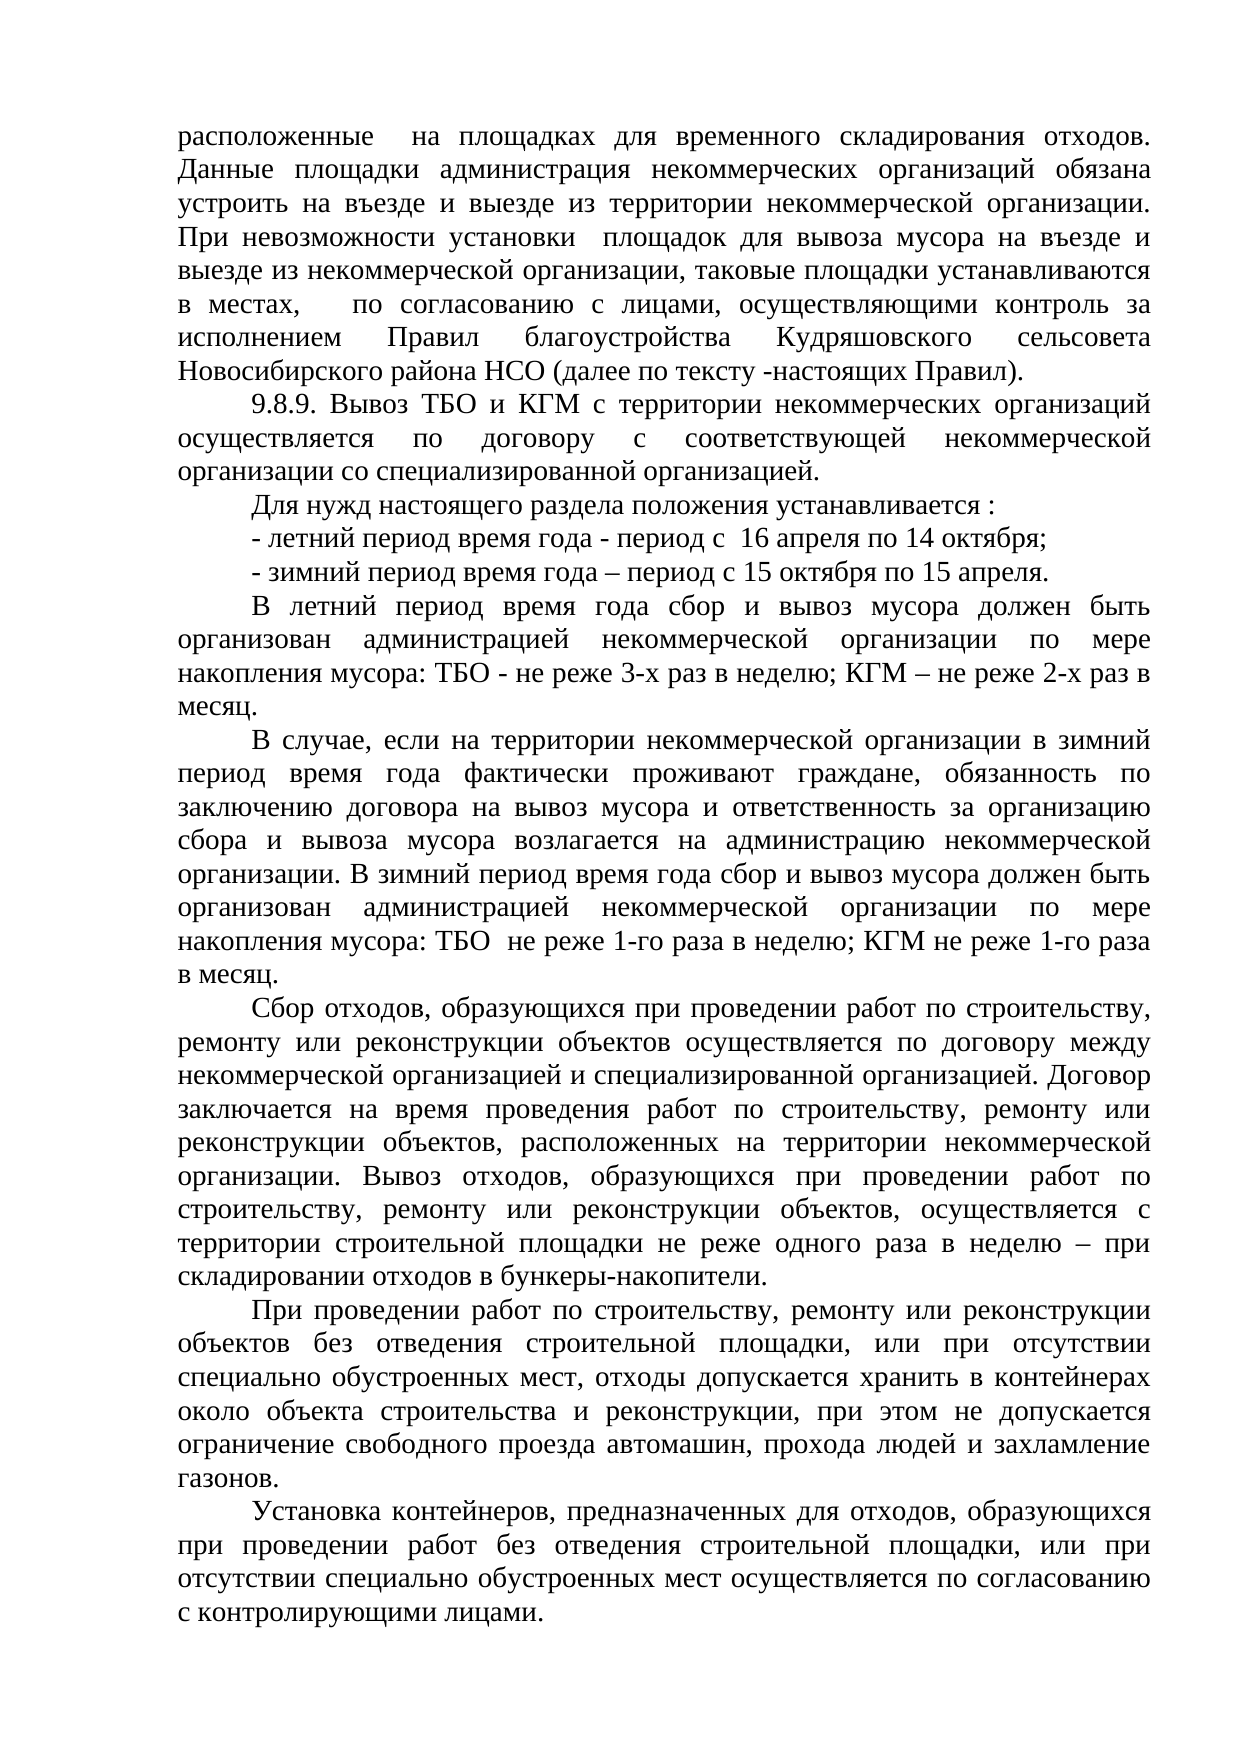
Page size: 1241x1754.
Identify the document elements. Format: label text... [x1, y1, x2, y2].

text Установка контейнеров, предназначенных для отходов, образующихся при проведении работ без отведения строительной площадки, или при отсутствии специально обустроенных мест осуществляется по согласованию с контролирующими лицами. [177, 1493, 1152, 1627]
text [177, 118, 1152, 386]
text - летний период время года - период с 16 апреля по 14 октября; [177, 521, 1152, 554]
text При проведении работ по строительству, ремонту или реконструкции объектов без отведения строительной площадки, или при отсутствии специально обустроенных мест, отходы допускается хранить в контейнерах около объекта строительства и реконструкции, при этом не допускается ограничение свободного проезда автомашин, прохода людей и захламление газонов. [177, 1292, 1152, 1493]
text Для нужд настоящего раздела положения устанавливается : [177, 487, 1152, 521]
text В летний период время года сбор и вывоз мусора должен быть организован администрацией некоммерческой организации по мере накопления мусора: ТБО - не реже 3-х раз в неделю; КГМ – не реже 2-х раз в месяц. [177, 588, 1152, 722]
text В случае, если на территории некоммерческой организации в зимний период время года фактически проживают граждане, обязанность по заключению договора на вывоз мусора и ответственность за организацию сбора и вывоза мусора возлагается на администрацию некоммерческой организации. В зимний период время года сбор и вывоз мусора должен быть организован администрацией некоммерческой организации по мере накопления мусора: ТБО не реже 1-го раза в неделю; КГМ не реже 1-го раза в месяц. [177, 722, 1152, 990]
text - зимний период время года – период с 15 октября по 15 апреля. [177, 554, 1152, 588]
text Сбор отходов, образующихся при проведении работ по строительству, ремонту или реконструкции объектов осуществляется по договору между некоммерческой организацией и специализированной организацией. Договор заключается на время проведения работ по строительству, ремонту или реконструкции объектов, расположенных на территории некоммерческой организации. Вывоз отходов, образующихся при проведении работ по строительству, ремонту или реконструкции объектов, осуществляется с территории строительной площадки не реже одного раза в неделю – при складировании отходов в бункеры-накопители. [177, 990, 1152, 1292]
text 9.8.9. Вывоз ТБО и КГМ с территории некоммерческих организаций осуществляется по договору с соответствующей некоммерческой организации со специализированной организацией. [177, 386, 1152, 487]
